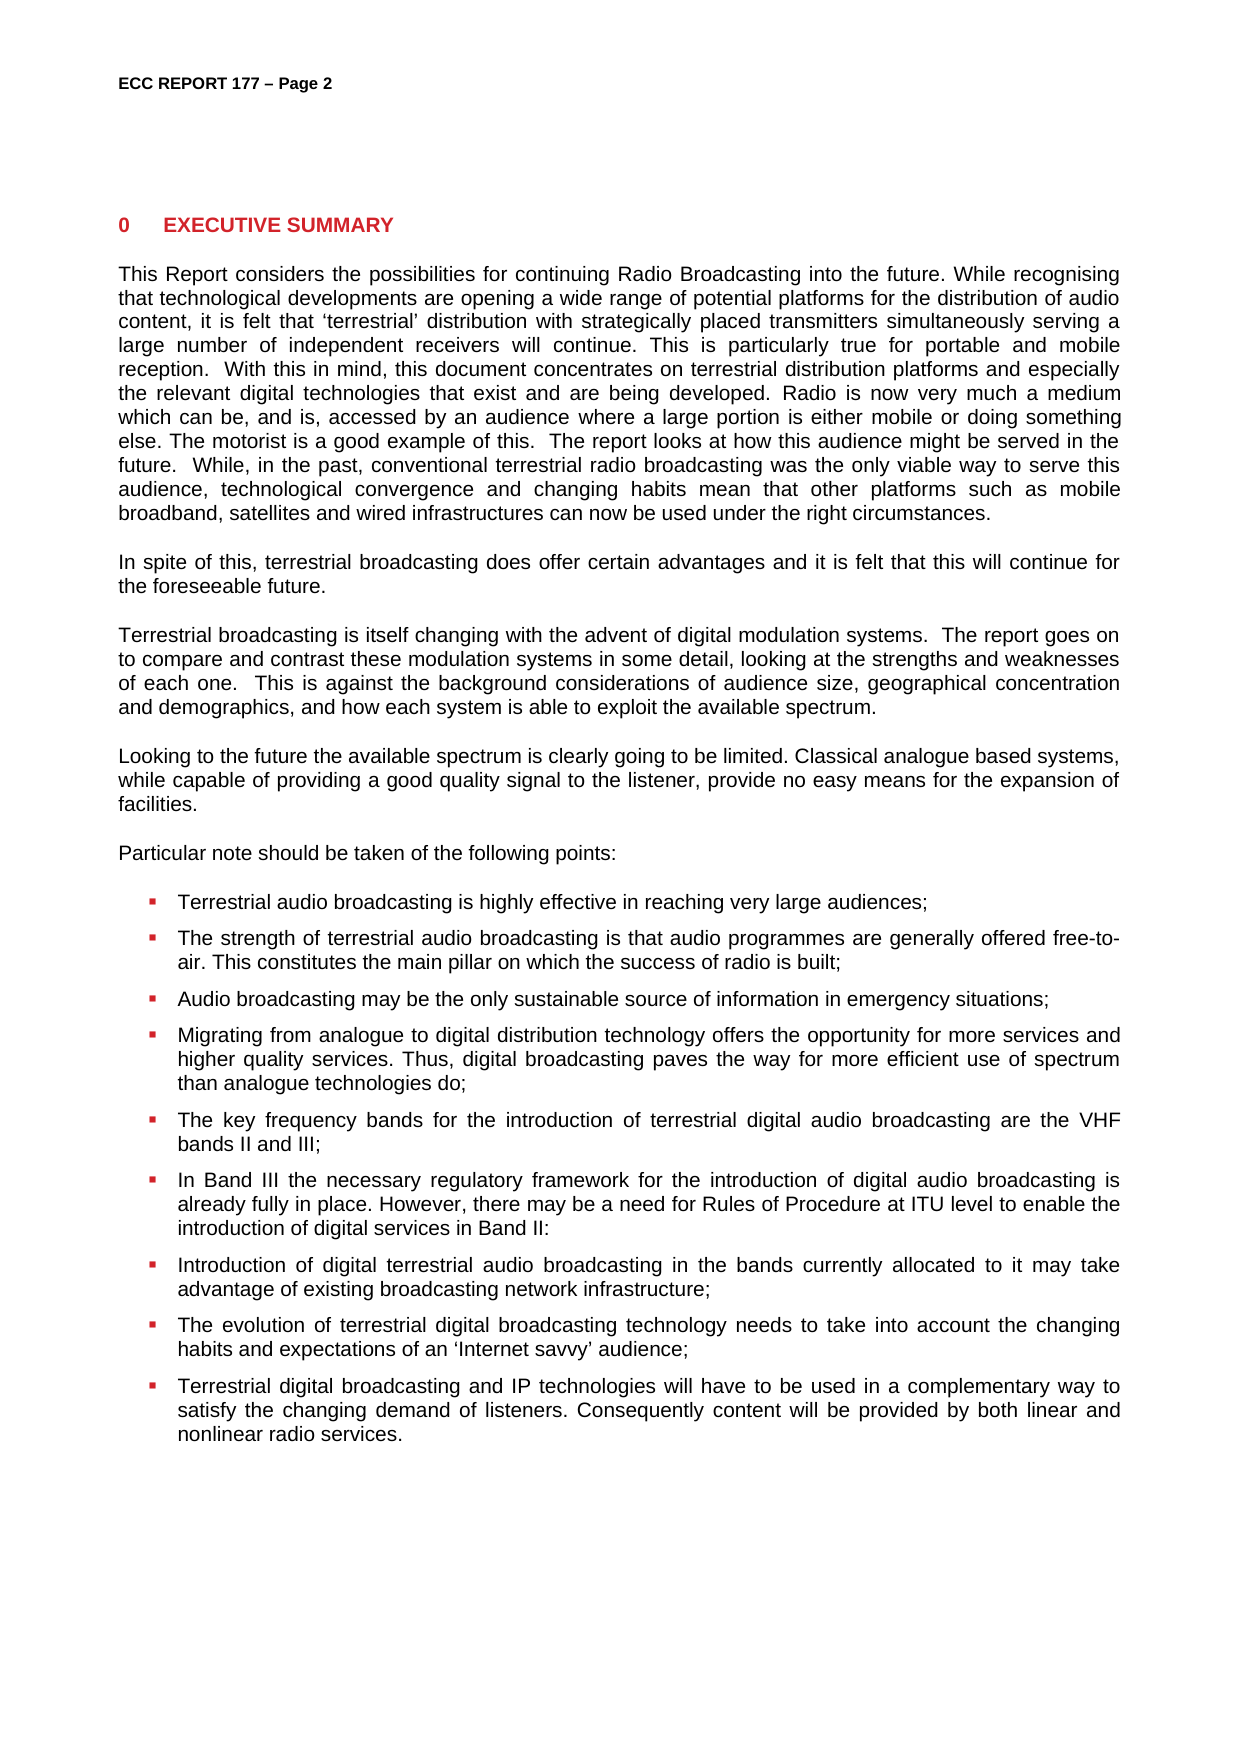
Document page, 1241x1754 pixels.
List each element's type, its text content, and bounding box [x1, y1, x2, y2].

text The evolution of terrestrial digital broadcasting technology needs to take into account the changing habits and expectations of an ‘Internet savvy’ audience; [148, 1313, 1122, 1361]
text Audio broadcasting may be the only sustainable source of information in emergency situations; [148, 987, 1122, 1011]
text Terrestrial digital broadcasting and IP technologies will have to be used in a complementary way to satisfy the changing demand of listeners. Consequently content will be provided by both linear and nonlinear radio services. [148, 1374, 1122, 1446]
text Terrestrial broadcasting is itself changing with the advent of digital modulation systems. The report goes on to compare and contrast these modulation systems in some detail, looking at the strengths and weaknesses of each one. This is against the background considerations of audience size, geographical concentration and demographics, and how each system is able to exploit the available spectrum. [118, 623, 1122, 719]
text The key frequency bands for the introduction of terrestrial digital audio broadcasting are the VHF bands II and III; [148, 1108, 1122, 1156]
text In spite of this, terrestrial broadcasting does offer certain advantages and it is felt that this will continue for the foreseeable future. [118, 550, 1122, 598]
text Introduction of digital terrestrial audio broadcasting in the bands currently allocated to it may take advantage of existing broadcasting network infrastructure; [148, 1253, 1122, 1301]
text This Report considers the possibilities for continuing Radio Broadcasting into the future. While recognising that technological developments are opening a wide range of potential platforms for the distribution of audio content, it is felt that ‘terrestrial’ distribution with strategically placed transmitters simultaneously serving a large number of independent receivers will continue. This is particularly true for portable and mobile reception. With this in mind, this document concentrates on terrestrial distribution platforms and especially the relevant digital technologies that exist and are being developed. Radio is now very much a medium which can be, and is, accessed by an audience where a large portion is either mobile or doing something else. The motorist is a good example of this. The report looks at how this audience might be served in the future. While, in the past, conventional terrestrial radio broadcasting was the only viable way to serve this audience, technological convergence and changing habits mean that other platforms such as mobile broadband, satellites and wired infrastructures can now be used under the right circumstances. [118, 261, 1122, 525]
text Migrating from analogue to digital distribution technology offers the opportunity for more services and higher quality services. Thus, digital broadcasting paves the way for more efficient use of spectrum than analogue technologies do; [148, 1023, 1122, 1095]
text In Band III the necessary regulatory framework for the introduction of digital audio broadcasting is already fully in place. However, there may be a need for Rules of Procedure at ITU level to enable the introduction of digital services in Band II: [148, 1168, 1122, 1240]
subtitle Executive summary [118, 212, 1122, 236]
text The strength of terrestrial audio broadcasting is that audio programmes are generally offered free-to-air. This constitutes the main pillar on which the success of radio is built; [148, 926, 1122, 974]
text Terrestrial audio broadcasting is highly effective in reaching very large audiences; [148, 889, 1122, 914]
text Looking to the future the available spectrum is clearly going to be limited. Classical analogue based systems, while capable of providing a good quality signal to the listener, provide no easy means for the expansion of facilities. [118, 744, 1122, 816]
text Particular note should be taken of the following points: [118, 841, 1122, 864]
